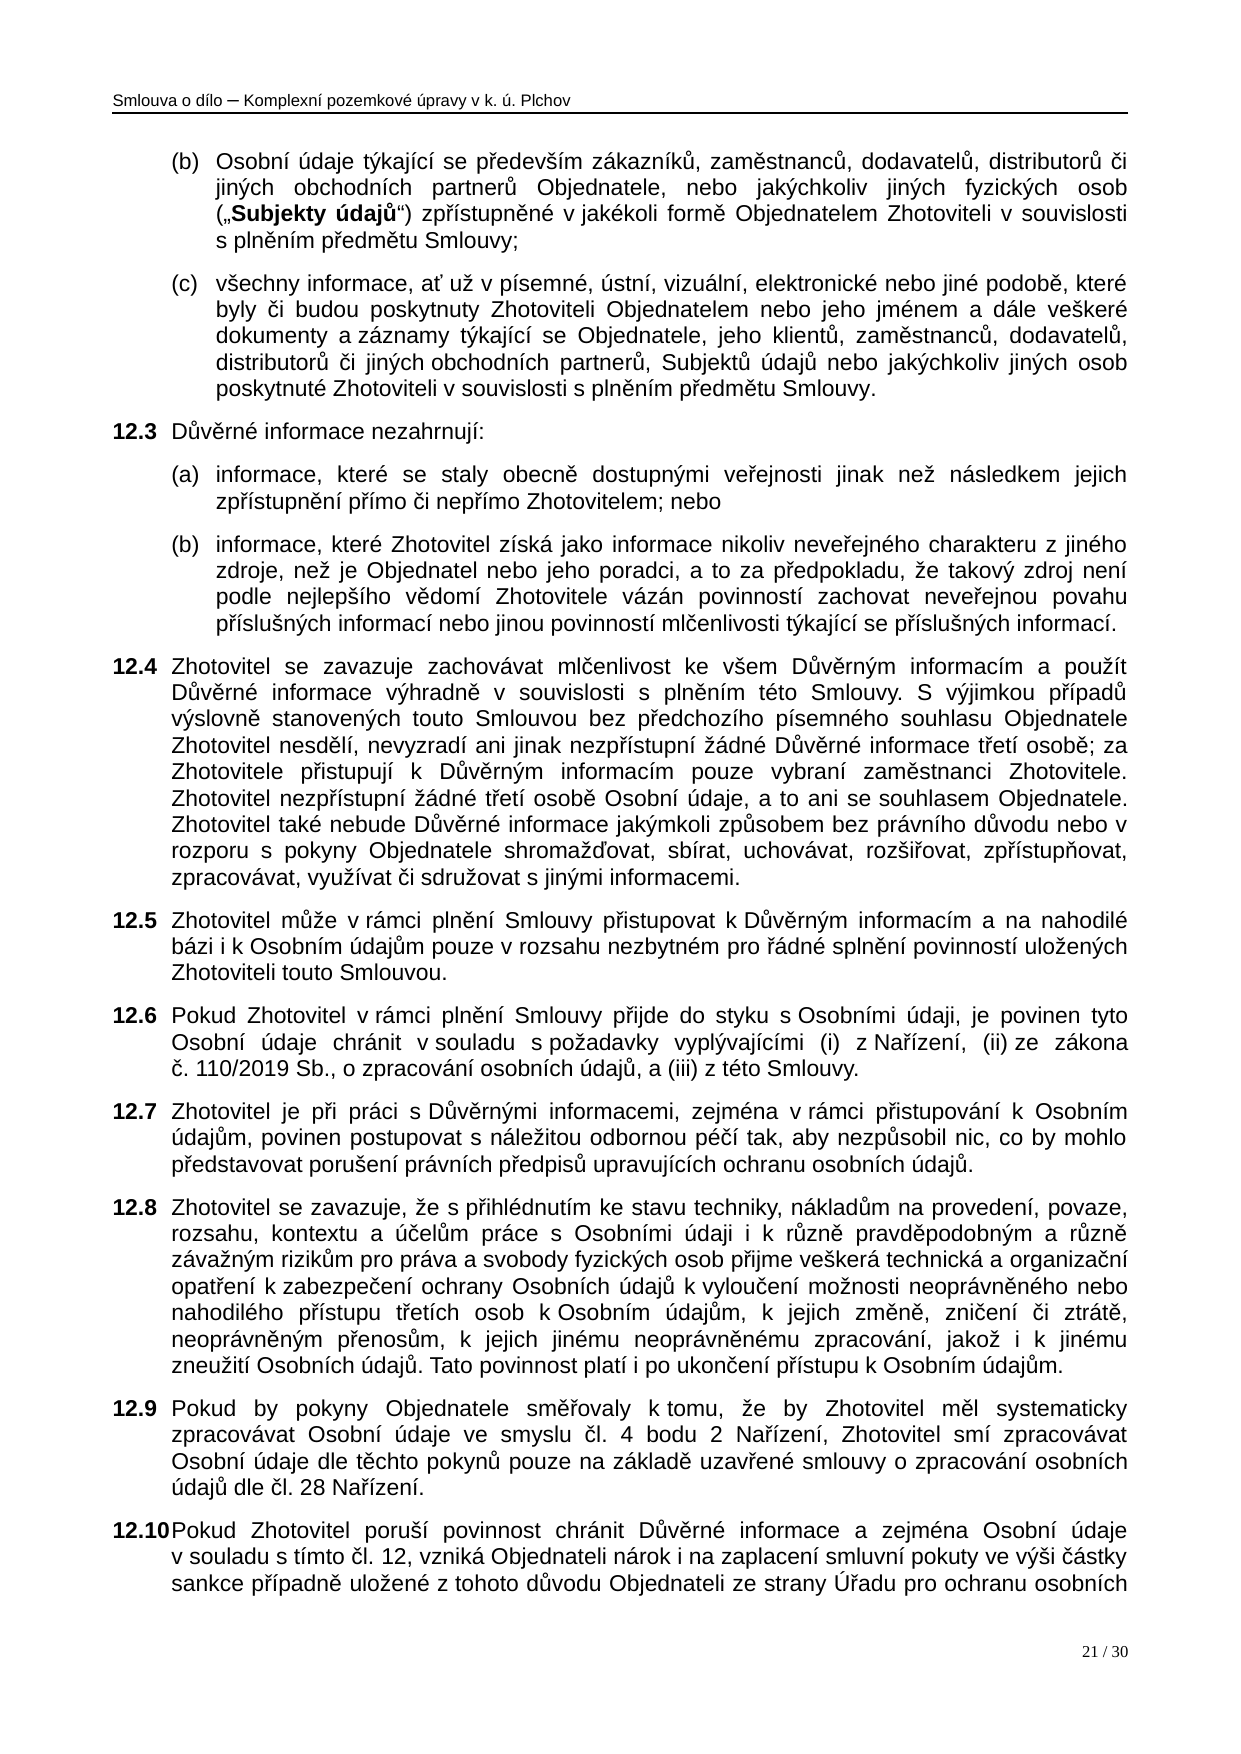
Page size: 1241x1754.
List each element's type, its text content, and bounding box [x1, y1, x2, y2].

text Osobní údaje týkající se především zákazníků, zaměstnanců, dodavatelů, distributorů či jiných obchodních partnerů Objednatele, nebo jakýchkoliv jiných fyzických osob („Subjekty údajů“) zpřístupněné v jakékoli formě Objednatelem Zhotoviteli v souvislosti s plněním předmětu Smlouvy; [171, 148, 1128, 253]
list informace, které Zhotovitel získá jako informace nikoliv neveřejného charakteru z jiného zdroje, než je Objednatel nebo jeho poradci, a to za předpokladu, že takový zdroj není podle nejlepšího vědomí Zhotovitele vázán povinností zachovat neveřejnou povahu příslušných informací nebo jinou povinností mlčenlivosti týkající se příslušných informací. [171, 531, 1128, 636]
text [112, 1517, 1128, 1596]
list informace, které se staly obecně dostupnými veřejnosti jinak než následkem jejich zpřístupnění přímo či nepřímo Zhotovitelem; nebo [171, 461, 1128, 514]
text Zhotovitel může v rámci plnění Smlouvy přistupovat k Důvěrným informacím a na nahodilé bázi i k Osobním údajům pouze v rozsahu nezbytném pro řádné splnění povinností uložených Zhotoviteli touto Smlouvou. [112, 907, 1128, 986]
text Zhotovitel se zavazuje zachovávat mlčenlivost ke všem Důvěrným informacím a použít Důvěrné informace výhradně v souvislosti s plněním této Smlouvy. S výjimkou případů výslovně stanovených touto Smlouvou bez předchozího písemného souhlasu Objednatele Zhotovitel nesdělí, nevyzradí ani jinak nezpřístupní žádné Důvěrné informace třetí osobě; za Zhotovitele přistupují k Důvěrným informacím pouze vybraní zaměstnanci Zhotovitele. Zhotovitel nezpřístupní žádné třetí osobě Osobní údaje, a to ani se souhlasem Objednatele. Zhotovitel také nebude Důvěrné informace jakýmkoli způsobem bez právního důvodu nebo v rozporu s pokyny Objednatele shromažďovat, sbírat, uchovávat, rozšiřovat, zpřístupňovat, zpracovávat, využívat či sdružovat s jinými informacemi. [112, 653, 1128, 890]
text Důvěrné informace nezahrnují: [112, 418, 1128, 444]
text všechny informace, ať už v písemné, ústní, vizuální, elektronické nebo jiné podobě, které byly či budou poskytnuty Zhotoviteli Objednatelem nebo jeho jménem a dále veškeré dokumenty a záznamy týkající se Objednatele, jeho klientů, zaměstnanců, dodavatelů, distributorů či jiných obchodních partnerů, Subjektů údajů nebo jakýchkoliv jiných osob poskytnuté Zhotoviteli v souvislosti s plněním předmětu Smlouvy. [171, 270, 1128, 402]
text Pokud by pokyny Objednatele směřovaly k tomu, že by Zhotovitel měl systematicky zpracovávat Osobní údaje ve smyslu čl. 4 bodu 2 Nařízení, Zhotovitel smí zpracovávat Osobní údaje dle těchto pokynů pouze na základě uzavřené smlouvy o zpracování osobních údajů dle čl. 28 Nařízení. [112, 1395, 1128, 1500]
text Zhotovitel je při práci s Důvěrnými informacemi, zejména v rámci přistupování k Osobním údajům, povinen postupovat s náležitou odbornou péčí tak, aby nezpůsobil nic, co by mohlo představovat porušení právních předpisů upravujících ochranu osobních údajů. [112, 1098, 1128, 1177]
text Zhotovitel se zavazuje, že s přihlédnutím ke stavu techniky, nákladům na provedení, povaze, rozsahu, kontextu a účelům práce s Osobními údaji i k různě pravděpodobným a různě závažným rizikům pro práva a svobody fyzických osob přijme veškerá technická a organizační opatření k zabezpečení ochrany Osobních údajů k vyloučení možnosti neoprávněného nebo nahodilého přístupu třetích osob k Osobním údajům, k jejich změně, zničení či ztrátě, neoprávněným přenosům, k jejich jinému neoprávněnému zpracování, jakož i k jinému zneužití Osobních údajů. Tato povinnost platí i po ukončení přístupu k Osobním údajům. [112, 1194, 1128, 1378]
text Pokud Zhotovitel v rámci plnění Smlouvy přijde do styku s Osobními údaji, je povinen tyto Osobní údaje chránit v souladu s požadavky vyplývajícími (i) z Nařízení, (ii) ze zákona č. 110/2019 Sb., o zpracování osobních údajů, a (iii) z této Smlouvy. [112, 1002, 1128, 1081]
